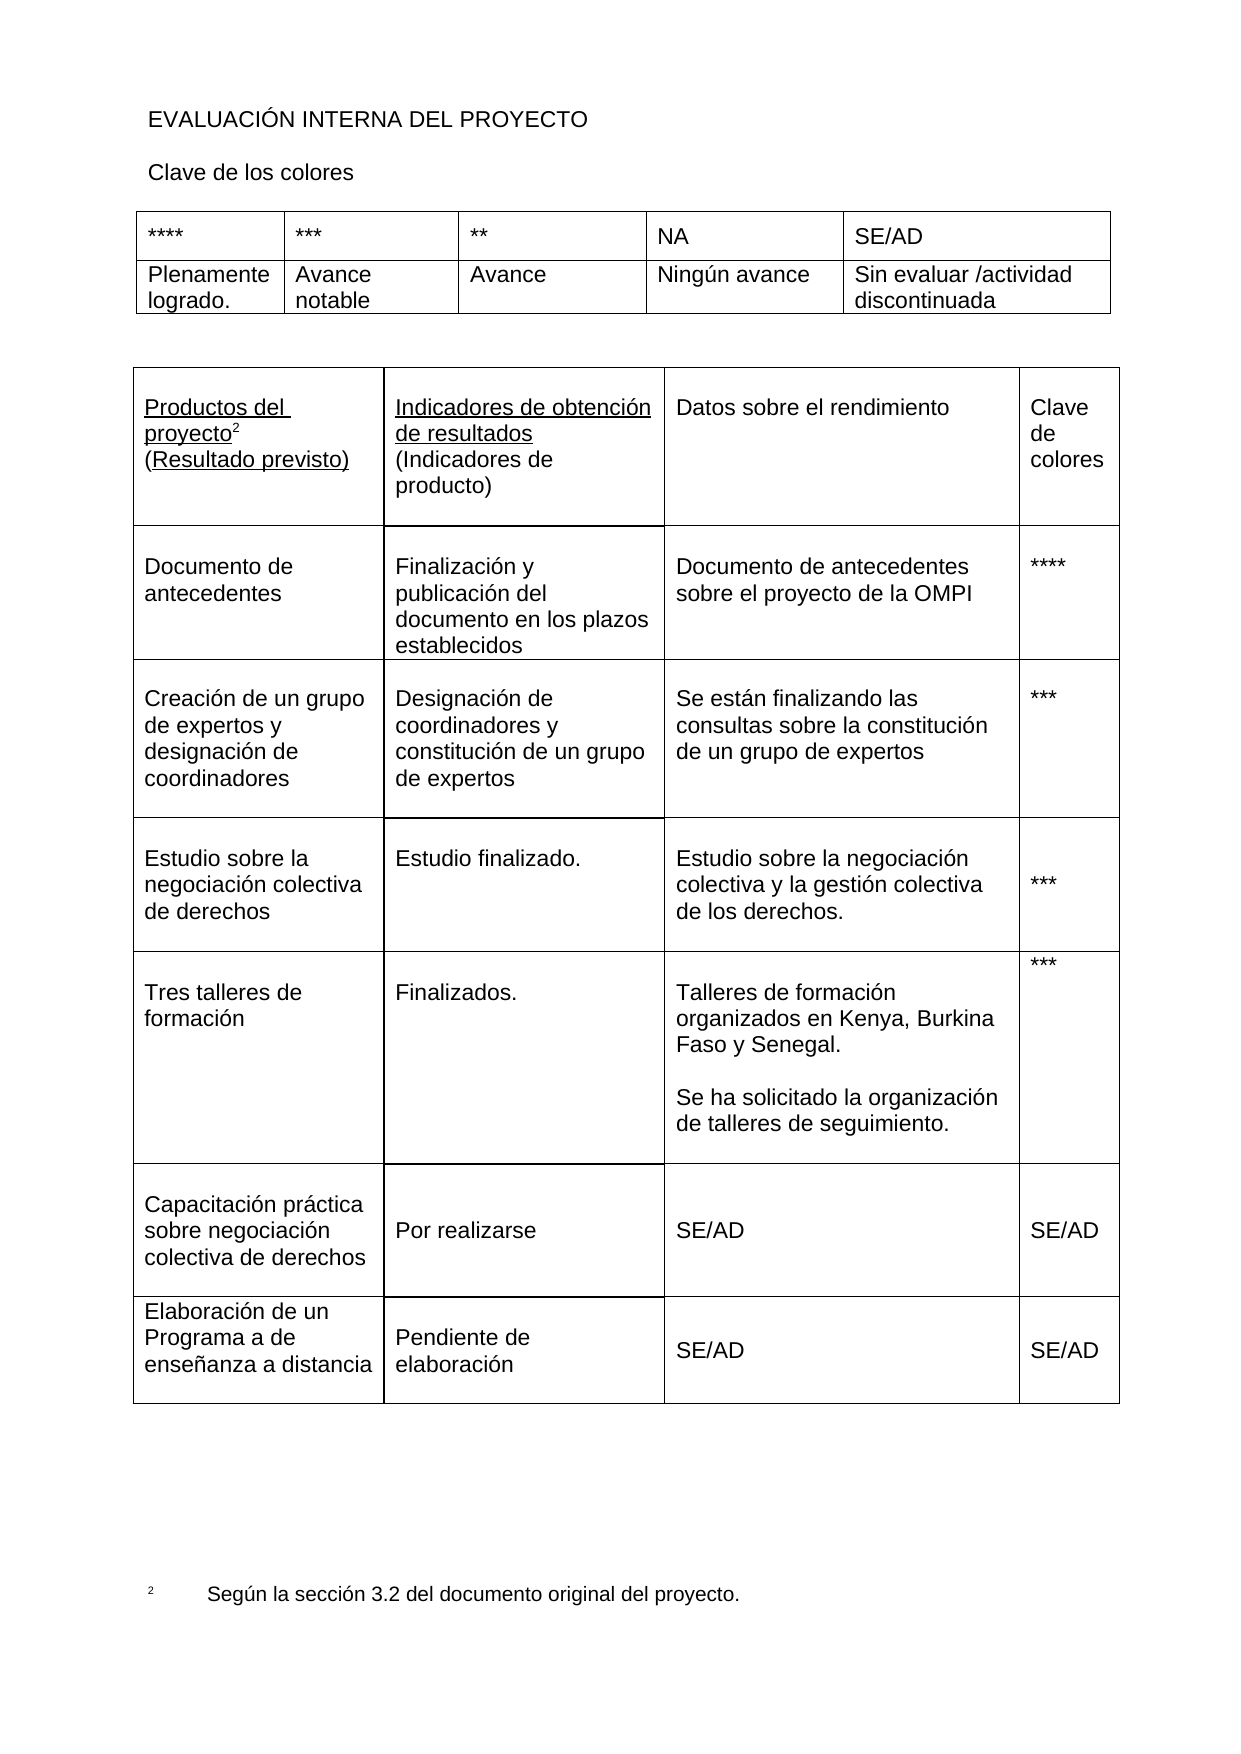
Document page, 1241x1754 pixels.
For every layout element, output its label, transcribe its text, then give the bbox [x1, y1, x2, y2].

table_cell Finalización y publicación del documento en los plazos establecidos [385, 527, 664, 658]
table_cell Por realizarse [385, 1165, 664, 1296]
table_cell Avance [459, 261, 646, 313]
table_cell SE/AD [665, 1297, 1019, 1403]
table_header Productos del proyecto (Resultado previsto) [134, 368, 383, 525]
table_cell **** [1020, 526, 1119, 658]
table_header NA [647, 212, 843, 260]
table_cell Estudio finalizado. [385, 819, 664, 951]
table_cell Talleres de formación organizados en Kenya, Burkina Faso y Senegal. Se ha solicitado la organización de talleres de seguimiento. [665, 952, 1019, 1163]
table_cell SE/AD [665, 1164, 1019, 1296]
table_cell Elaboración de un Programa a de enseñanza a distancia [134, 1297, 383, 1403]
table_header SE/AD [844, 212, 1110, 260]
table_cell Finalizados. [385, 952, 664, 1163]
table_cell Sin evaluar /actividad discontinuada [844, 261, 1110, 313]
table_header *** [285, 212, 458, 260]
table_cell *** [1020, 818, 1119, 951]
table_header **** [137, 212, 284, 260]
table_cell Plenamente logrado. [137, 261, 284, 313]
text Clave de los colores [148, 158, 1122, 185]
table_cell Designación de coordinadores y constitución de un grupo de expertos [385, 660, 664, 817]
table_cell *** [1020, 952, 1119, 1163]
table_header Indicadores de obtención de resultados (Indicadores de producto) [385, 368, 664, 525]
table_header EVALUACIÓN INTERNA DEL PROYECTO [136, 80, 1104, 132]
table_cell Se están finalizando las consultas sobre la constitución de un grupo de expertos [665, 660, 1019, 817]
table_cell Pendiente de elaboración [385, 1298, 664, 1403]
table_cell Avance notable [285, 261, 458, 313]
table_cell Documento de antecedentes sobre el proyecto de la OMPI [665, 526, 1019, 658]
table_cell Documento de antecedentes [134, 526, 383, 658]
table_cell Estudio sobre la negociación colectiva y la gestión colectiva de los derechos. [665, 818, 1019, 951]
table_cell SE/AD [1020, 1164, 1119, 1296]
table_cell Tres talleres de formación [134, 952, 383, 1163]
table_cell SE/AD [1020, 1297, 1119, 1403]
table_cell Creación de un grupo de expertos y designación de coordinadores [134, 660, 383, 817]
table_cell Ningún avance [647, 261, 843, 313]
table_header ** [459, 212, 646, 260]
table_cell Capacitación práctica sobre negociación colectiva de derechos [134, 1164, 383, 1296]
table_cell Estudio sobre la negociación colectiva de derechos [134, 818, 383, 951]
table_cell *** [1020, 660, 1119, 817]
table_header Clave de colores [1020, 368, 1119, 525]
table_header Datos sobre el rendimiento [665, 368, 1019, 525]
